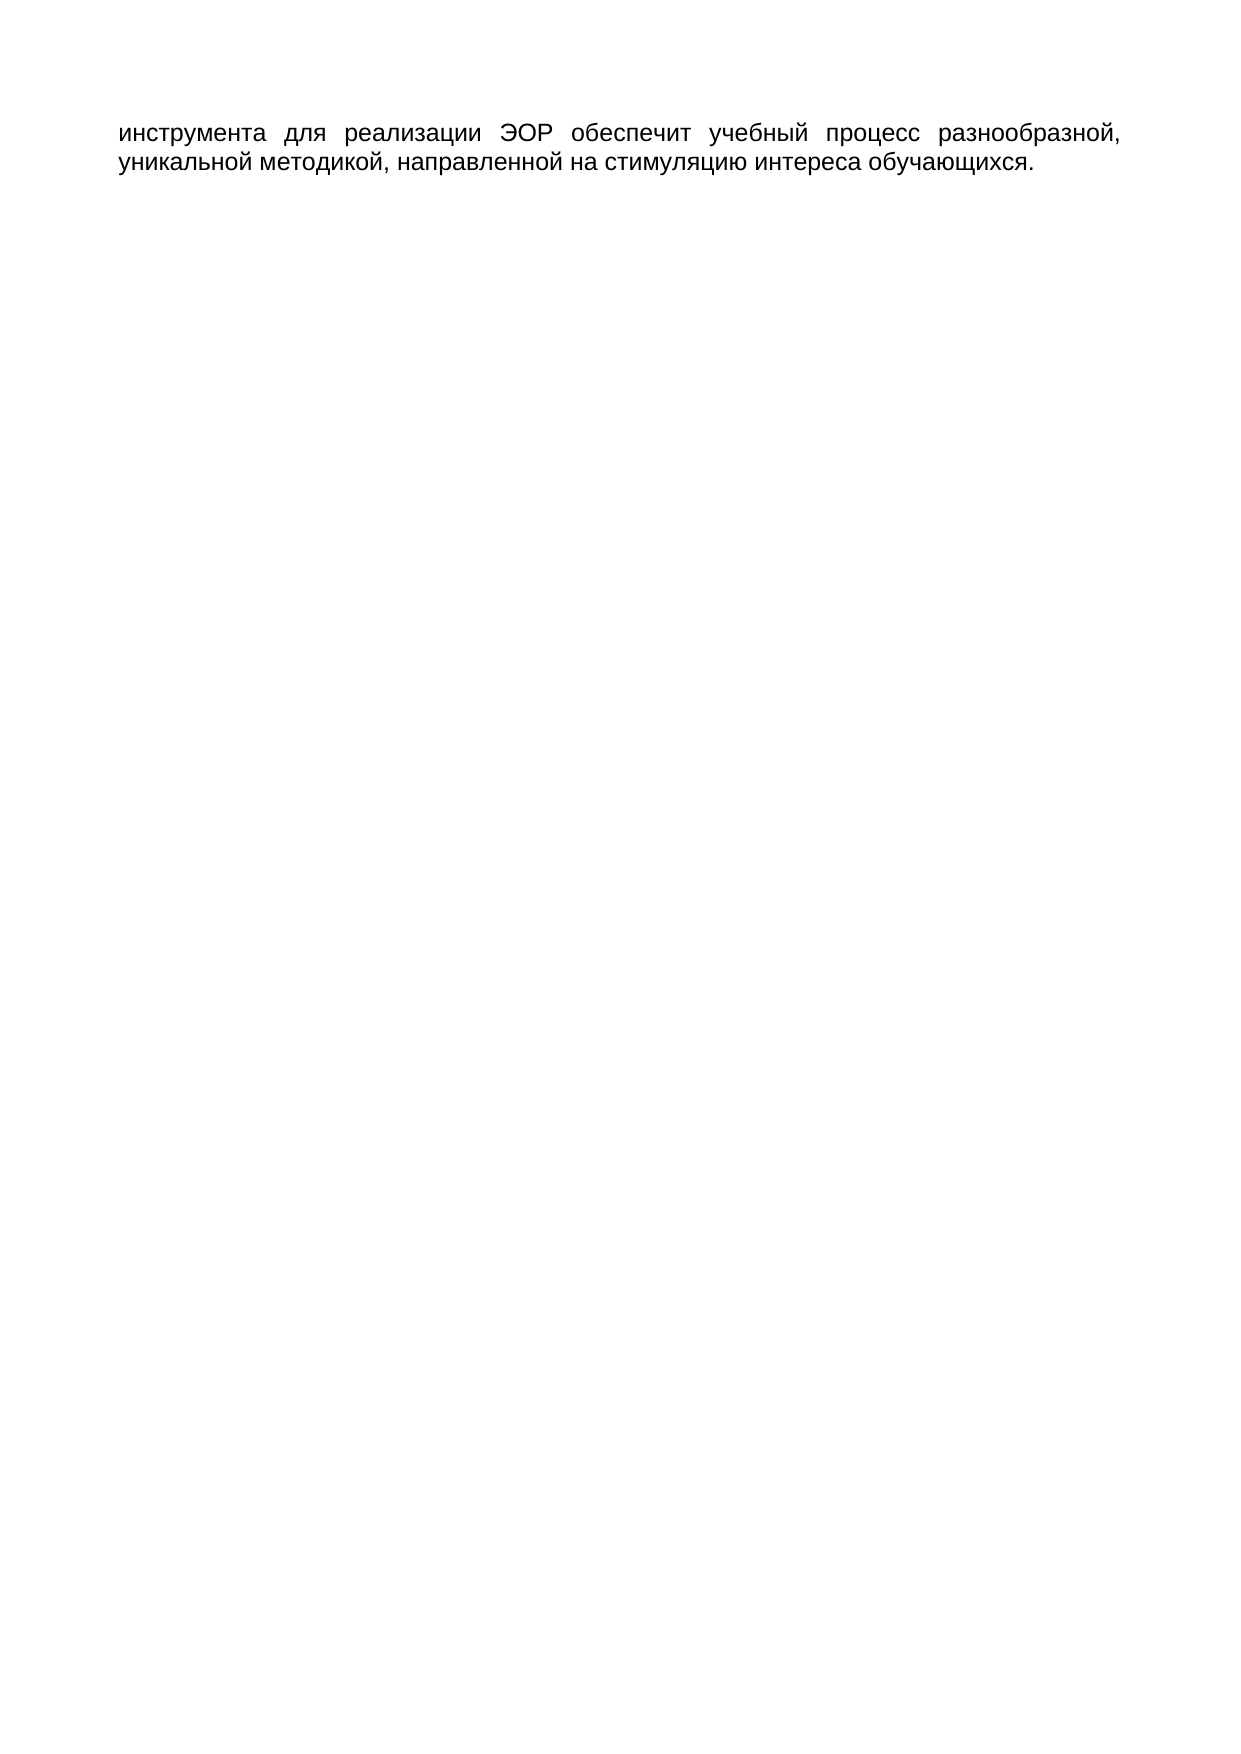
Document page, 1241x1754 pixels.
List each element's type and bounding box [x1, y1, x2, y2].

text [118, 118, 1122, 176]
